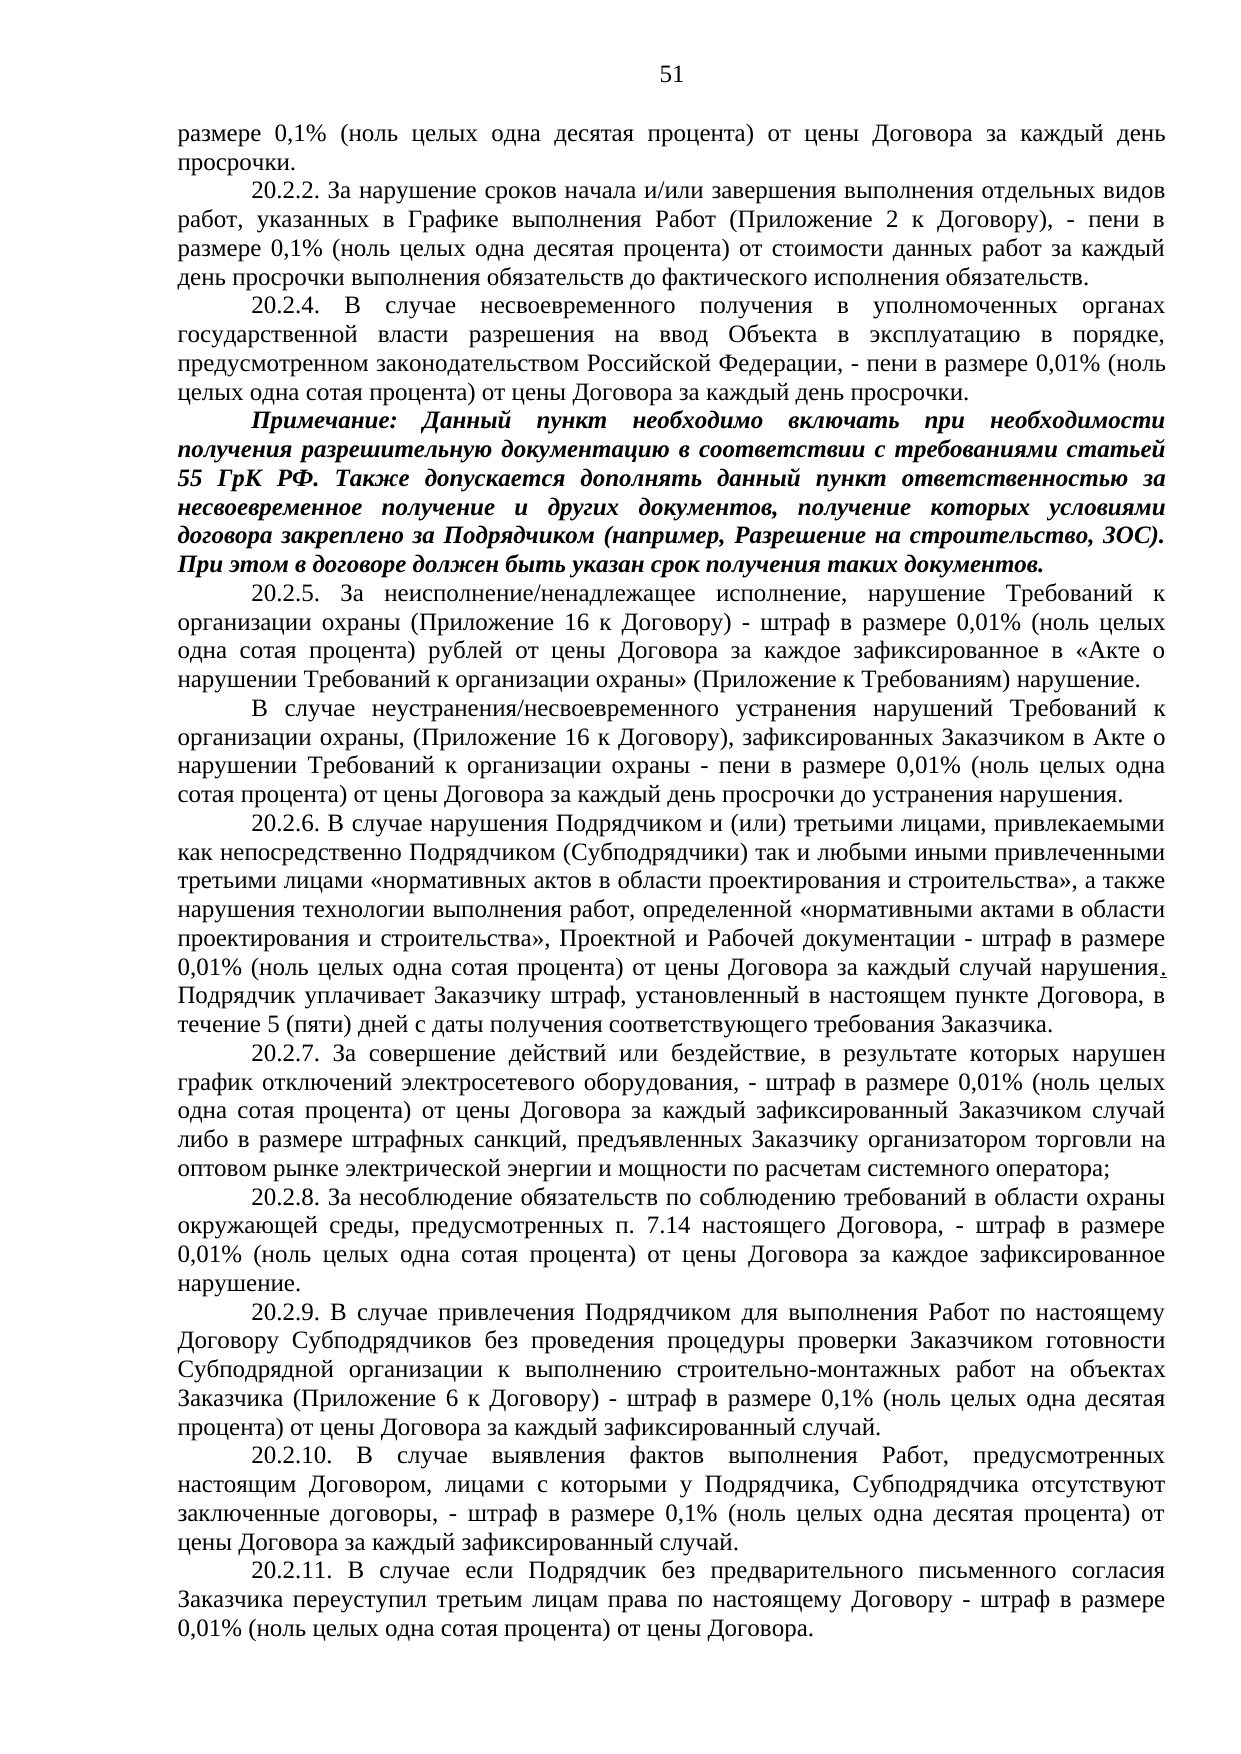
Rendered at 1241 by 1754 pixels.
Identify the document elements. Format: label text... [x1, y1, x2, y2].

text 20.2.6. В случае нарушения Подрядчиком и (или) третьими лицами, привлекаемыми как непосредственно Подрядчиком (Субподрядчики) так и любыми иными привлеченными третьими лицами «нормативных актов в области проектирования и строительства», а также нарушения технологии выполнения работ, определенной «нормативными актами в области проектирования и строительства», Проектной и Рабочей документации - штраф в размере 0,01% (ноль целых одна сотая процента) от цены Договора за каждый случай нарушения. Подрядчик уплачивает Заказчику штраф, установленный в настоящем пункте Договора, в течение 5 (пяти) дней с даты получения соответствующего требования Заказчика. [177, 808, 1166, 1038]
text 20.2.2. За нарушение сроков начала и/или завершения выполнения отдельных видов работ, указанных в Графике выполнения Работ (Приложение 2 к Договору), - пени в размере 0,1% (ноль целых одна десятая процента) от стоимости данных работ за каждый день просрочки выполнения обязательств до фактического исполнения обязательств. [177, 176, 1166, 291]
text 20.2.8. За несоблюдение обязательств по соблюдению требований в области охраны окружающей среды, предусмотренных п. 7.14 настоящего Договора, - штраф в размере 0,01% (ноль целых одна сотая процента) от цены Договора за каждое зафиксированное нарушение. [177, 1182, 1166, 1297]
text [177, 118, 1166, 176]
text 20.2.10. В случае выявления фактов выполнения Работ, предусмотренных настоящим Договором, лицами с которыми у Подрядчика, Субподрядчика отсутствуют заключенные договоры, - штраф в размере 0,1% (ноль целых одна десятая процента) от цены Договора за каждый зафиксированный случай. [177, 1441, 1166, 1556]
text 20.2.7. За совершение действий или бездействие, в результате которых нарушен график отключений электросетевого оборудования, - штраф в размере 0,01% (ноль целых одна сотая процента) от цены Договора за каждый зафиксированный Заказчиком случай либо в размере штрафных санкций, предъявленных Заказчику организатором торговли на оптовом рынке электрической энергии и мощности по расчетам системного оператора; [177, 1038, 1166, 1182]
text 20.2.4. В случае несвоевременного получения в уполномоченных органах государственной власти разрешения на ввод Объекта в эксплуатацию в порядке, предусмотренном законодательством Российской Федерации, - пени в размере 0,01% (ноль целых одна сотая процента) от цены Договора за каждый день просрочки. [177, 291, 1166, 406]
text В случае неустранения/несвоевременного устранения нарушений Требований к организации охраны, (Приложение 16 к Договору), зафиксированных Заказчиком в Акте о нарушении Требований к организации охраны - пени в размере 0,01% (ноль целых одна сотая процента) от цены Договора за каждый день просрочки до устранения нарушения. [177, 693, 1166, 808]
text 20.2.9. В случае привлечения Подрядчиком для выполнения Работ по настоящему Договору Субподрядчиков без проведения процедуры проверки Заказчиком готовности Субподрядной организации к выполнению строительно-монтажных работ на объектах Заказчика (Приложение 6 к Договору) - штраф в размере 0,1% (ноль целых одна десятая процента) от цены Договора за каждый зафиксированный случай. [177, 1297, 1166, 1441]
text 20.2.11. В случае если Подрядчик без предварительного письменного согласия Заказчика переуступил третьим лицам права по настоящему Договору - штраф в размере 0,01% (ноль целых одна сотая процента) от цены Договора. [177, 1556, 1166, 1642]
text 20.2.5. За неисполнение/ненадлежащее исполнение, нарушение Требований к организации охраны (Приложение 16 к Договору) - штраф в размере 0,01% (ноль целых одна сотая процента) рублей от цены Договора за каждое зафиксированное в «Акте о нарушении Требований к организации охраны» (Приложение к Требованиям) нарушение. [177, 578, 1166, 693]
text Примечание: Данный пункт необходимо включать при необходимости получения разрешительную документацию в соответствии с требованиями статьей 55 ГрК РФ. Также допускается дополнять данный пункт ответственностью за несвоевременное получение и других документов, получение которых условиями договора закреплено за Подрядчиком (например, Разрешение на строительство, ЗОС). При этом в договоре должен быть указан срок получения таких документов. [177, 406, 1166, 578]
